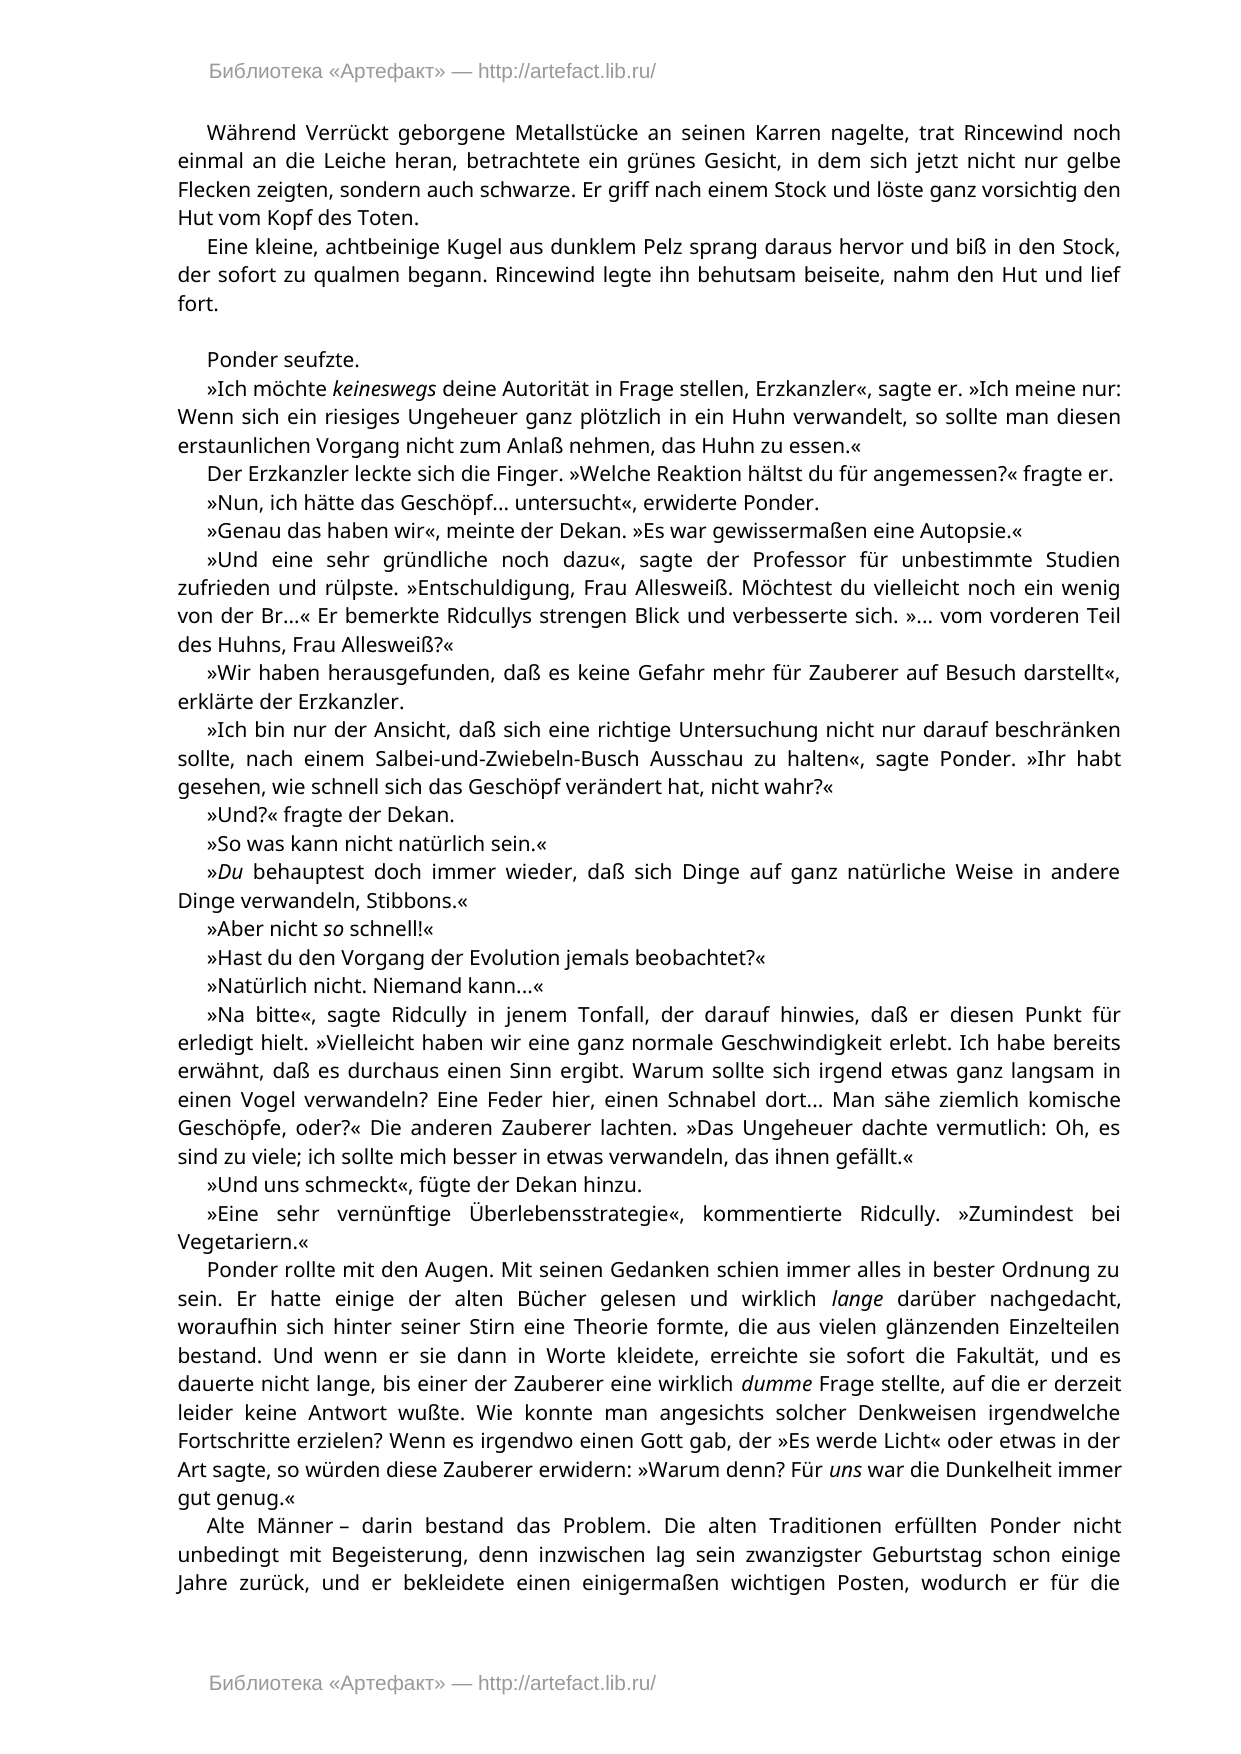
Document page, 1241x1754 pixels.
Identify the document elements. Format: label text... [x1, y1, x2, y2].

text »Ich möchte keineswegs deine Autorität in Frage stellen, Erzkanzler«, sagte er. »Ich meine nur: Wenn sich ein riesiges Ungeheuer ganz plötzlich in ein Huhn verwandelt, so sollte man diesen erstaunlichen Vorgang nicht zum Anlaß nehmen, das Huhn zu essen.« [177, 374, 1122, 459]
text »Ich bin nur der Ansicht, daß sich eine richtige Untersuchung nicht nur darauf beschränken sollte, nach einem Salbei-und-Zwiebeln-Busch Ausschau zu halten«, sagte Ponder. »Ihr habt gesehen, wie schnell sich das Geschöpf verändert hat, nicht wahr?« [177, 715, 1122, 801]
text »Hast du den Vorgang der Evolution jemals beobachtet?« [177, 943, 1122, 971]
text »Und?« fragte der Dekan. [177, 801, 1122, 829]
text »Na bitte«, sagte Ridcully in jenem Tonfall, der darauf hinwies, daß er diesen Punkt für erledigt hielt. »Vielleicht haben wir eine ganz normale Geschwindigkeit erlebt. Ich habe bereits erwähnt, daß es durchaus einen Sinn ergibt. Warum sollte sich irgend etwas ganz langsam in einen Vogel verwandeln? Eine Feder hier, einen Schnabel dort... Man sähe ziemlich komische Geschöpfe, oder?« Die anderen Zauberer lachten. »Das Ungeheuer dachte vermutlich: Oh, es sind zu viele; ich sollte mich besser in etwas verwandeln, das ihnen gefällt.« [177, 1000, 1122, 1170]
text Der Erzkanzler leckte sich die Finger. »Welche Reaktion hältst du für angemessen?« fragte er. [177, 459, 1122, 488]
text »Eine sehr vernünftige Überlebensstrategie«, kommentierte Ridcully. »Zumindest bei Vegetariern.« [177, 1199, 1122, 1256]
text »Natürlich nicht. Niemand kann...« [177, 971, 1122, 1000]
text »Wir haben herausgefunden, daß es keine Gefahr mehr für Zauberer auf Besuch darstellt«, erklärte der Erzkanzler. [177, 658, 1122, 715]
text »Nun, ich hätte das Geschöpf... untersucht«, erwiderte Ponder. [177, 488, 1122, 516]
text »Genau das haben wir«, meinte der Dekan. »Es war gewissermaßen eine Autopsie.« [177, 516, 1122, 545]
text Ponder rollte mit den Augen. Mit seinen Gedanken schien immer alles in bester Ordnung zu sein. Er hatte einige der alten Bücher gelesen und wirklich lange darüber nachgedacht, woraufhin sich hinter seiner Stirn eine Theorie formte, die aus vielen glänzenden Einzelteilen bestand. Und wenn er sie dann in Worte kleidete, erreichte sie sofort die Fakultät, und es dauerte nicht lange, bis einer der Zauberer eine wirklich dumme Frage stellte, auf die er derzeit leider keine Antwort wußte. Wie konnte man angesichts solcher Denkweisen irgendwelche Fortschritte erzielen? Wenn es irgendwo einen Gott gab, der »Es werde Licht« oder etwas in der Art sagte, so würden diese Zauberer erwidern: »Warum denn? Für uns war die Dunkelheit immer gut genug.« [177, 1256, 1122, 1512]
text »Du behauptest doch immer wieder, daß sich Dinge auf ganz natürliche Weise in andere Dinge verwandeln, Stibbons.« [177, 857, 1122, 914]
text Ponder seufzte. [177, 346, 1122, 374]
text »Aber nicht so schnell!« [177, 914, 1122, 943]
text Eine kleine, achtbeinige Kugel aus dunklem Pelz sprang daraus hervor und biß in den Stock, der sofort zu qualmen begann. Rincewind legte ihn behutsam beiseite, nahm den Hut und lief fort. [177, 232, 1122, 317]
text »So was kann nicht natürlich sein.« [177, 829, 1122, 857]
text »Und eine sehr gründliche noch dazu«, sagte der Professor für unbestimmte Studien zufrieden und rülpste. »Entschuldigung, Frau Allesweiß. Möchtest du vielleicht noch ein wenig von der Br...« Er bemerkte Ridcullys strengen Blick und verbesserte sich. »... vom vorderen Teil des Huhns, Frau Allesweiß?« [177, 545, 1122, 658]
text Während Verrückt geborgene Metallstücke an seinen Karren nagelte, trat Rincewind noch einmal an die Leiche heran, betrachtete ein grünes Gesicht, in dem sich jetzt nicht nur gelbe Flecken zeigten, sondern auch schwarze. Er griff nach einem Stock und löste ganz vorsichtig den Hut vom Kopf des Toten. [177, 118, 1122, 232]
text »Und uns schmeckt«, fügte der Dekan hinzu. [177, 1170, 1122, 1199]
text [177, 1512, 1122, 1597]
